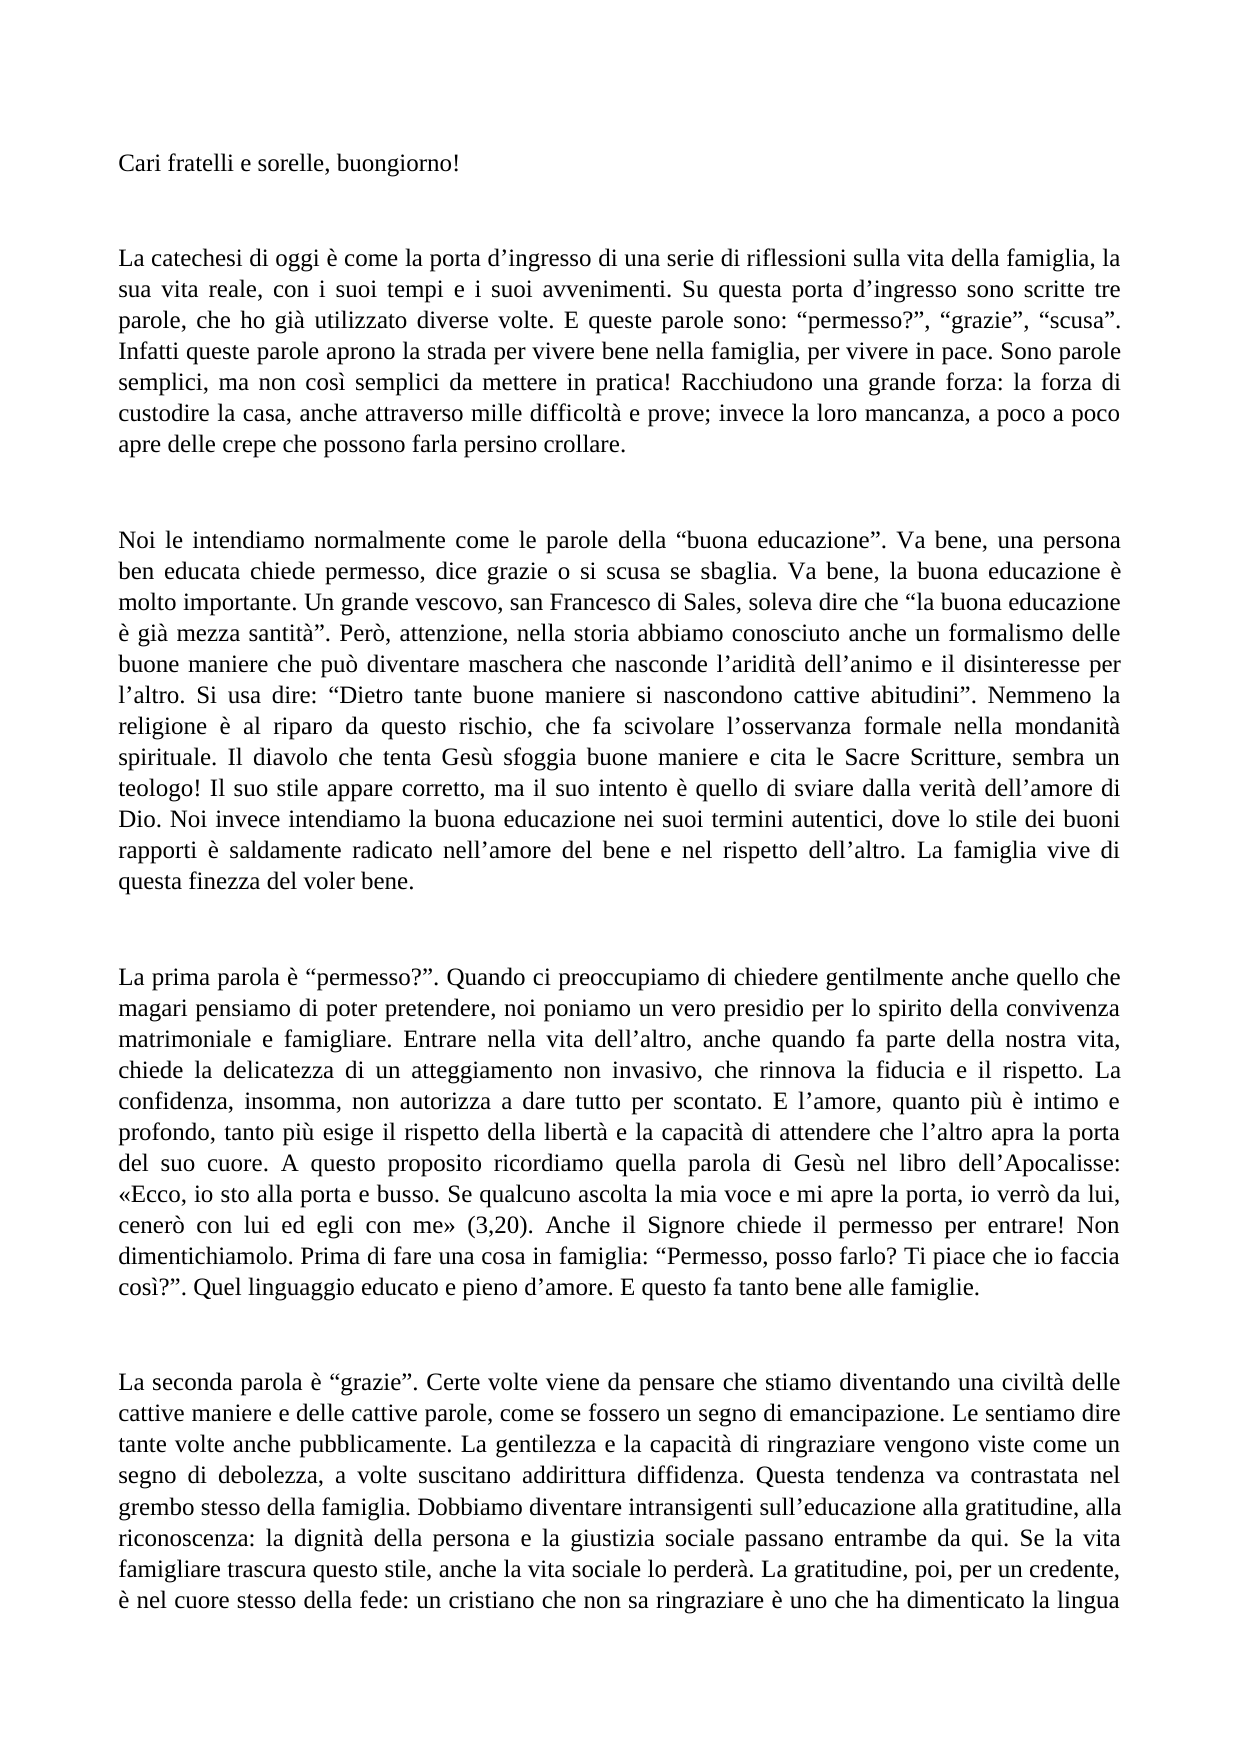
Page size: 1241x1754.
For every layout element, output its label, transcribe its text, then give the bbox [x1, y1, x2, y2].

text La prima parola è “permesso?”. Quando ci preoccupiamo di chiedere gentilmente anche quello che magari pensiamo di poter pretendere, noi poniamo un vero presidio per lo spirito della convivenza matrimoniale e famigliare. Entrare nella vita dell’altro, anche quando fa parte della nostra vita, chiede la delicatezza di un atteggiamento non invasivo, che rinnova la fiducia e il rispetto. La confidenza, insomma, non autorizza a dare tutto per scontato. E l’amore, quanto più è intimo e profondo, tanto più esige il rispetto della libertà e la capacità di attendere che l’altro apra la porta del suo cuore. A questo proposito ricordiamo quella parola di Gesù nel libro dell’Apocalisse: «Ecco, io sto alla porta e busso. Se qualcuno ascolta la mia voce e mi apre la porta, io verrò da lui, cenerò con lui ed egli con me» (3,20). Anche il Signore chiede il permesso per entrare! Non dimentichiamolo. Prima di fare una cosa in famiglia: “Permesso, posso farlo? Ti piace che io faccia così?”. Quel linguaggio educato e pieno d’amore. E questo fa tanto bene alle famiglie. [118, 962, 1122, 1301]
text La catechesi di oggi è come la porta d’ingresso di una serie di riflessioni sulla vita della famiglia, la sua vita reale, con i suoi tempi e i suoi avvenimenti. Su questa porta d’ingresso sono scritte tre parole, che ho già utilizzato diverse volte. E queste parole sono: “permesso?”, “grazie”, “scusa”. Infatti queste parole aprono la strada per vivere bene nella famiglia, per vivere in pace. Sono parole semplici, ma non così semplici da mettere in pratica! Racchiudono una grande forza: la forza di custodire la casa, anche attraverso mille difficoltà e prove; invece la loro mancanza, a poco a poco apre delle crepe che possono farla persino crollare. [118, 243, 1122, 458]
text Cari fratelli e sorelle, buongiorno! [118, 148, 1122, 176]
text Noi le intendiamo normalmente come le parole della “buona educazione”. Va bene, una persona ben educata chiede permesso, dice grazie o si scusa se sbaglia. Va bene, la buona educazione è molto importante. Un grande vescovo, san Francesco di Sales, soleva dire che “la buona educazione è già mezza santità”. Però, attenzione, nella storia abbiamo conosciuto anche un formalismo delle buone maniere che può diventare maschera che nasconde l’aridità dell’animo e il disinteresse per l’altro. Si usa dire: “Dietro tante buone maniere si nascondono cattive abitudini”. Nemmeno la religione è al riparo da questo rischio, che fa scivolare l’osservanza formale nella mondanità spirituale. Il diavolo che tenta Gesù sfoggia buone maniere e cita le Sacre Scritture, sembra un teologo! Il suo stile appare corretto, ma il suo intento è quello di sviare dalla verità dell’amore di Dio. Noi invece intendiamo la buona educazione nei suoi termini autentici, dove lo stile dei buoni rapporti è saldamente radicato nell’amore del bene e nel rispetto dell’altro. La famiglia vive di questa finezza del voler bene. [118, 525, 1122, 895]
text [118, 1367, 1122, 1613]
